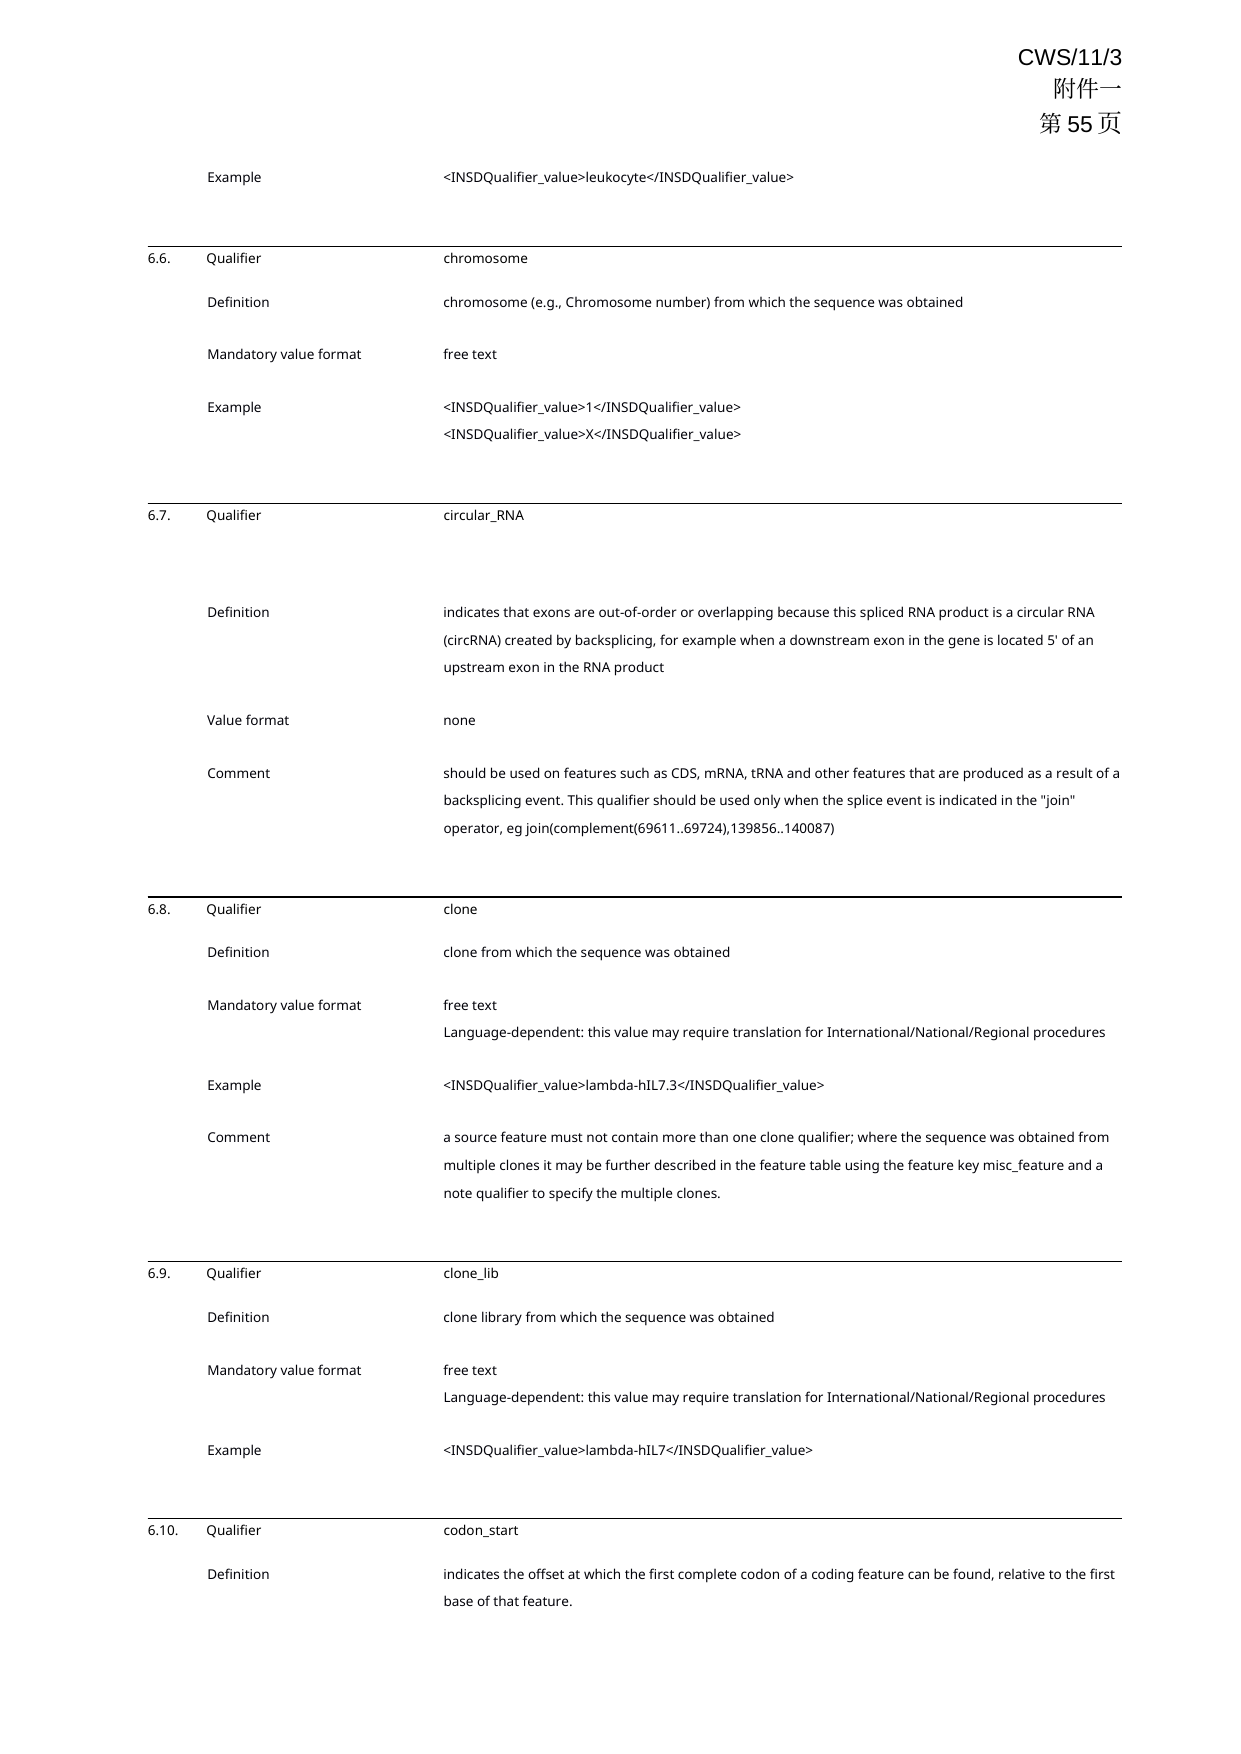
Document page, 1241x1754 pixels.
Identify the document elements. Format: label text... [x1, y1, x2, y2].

text Qualifier chromosome [148, 247, 1122, 267]
text Qualifier codon_start [148, 1519, 1122, 1540]
text Definition clone from which the sequence was obtained [207, 943, 1122, 961]
text Qualifier clone [148, 898, 1122, 918]
text Definition chromosome (e.g., Chromosome number) from which the sequence was obtained [207, 292, 1122, 311]
text Example <INSDQualifier_value>lambda-hIL7</INSDQualifier_value> [207, 1441, 1122, 1459]
text Mandatory value format free text Language-dependent: this value may require translation for International/National/Regional procedures [207, 1360, 1122, 1406]
text <INSDQualifier_value>X</INSDQualifier_value> [443, 425, 1122, 444]
text Qualifier clone_lib [148, 1262, 1122, 1283]
text Qualifier circular_RNA [148, 504, 1122, 524]
text Definition indicates that exons are out-of-order or overlapping because this spliced RNA product is a circular RNA (circRNA) created by backsplicing, for example when a downstream exon in the gene is located 5' of an upstream exon in the RNA product [207, 603, 1122, 677]
text Example <INSDQualifier_value>lambda-hIL7.3</INSDQualifier_value> [207, 1076, 1122, 1094]
text Comment should be used on features such as CDS, mRNA, tRNA and other features that are produced as a result of a backsplicing event. This qualifier should be used only when the splice event is indicated in the "join" operator, eg join(complement(69611..69724),139856..140087) [207, 764, 1122, 837]
text Definition indicates the offset at which the first complete codon of a coding feature can be found, relative to the first base of that feature. [207, 1565, 1122, 1611]
text Example <INSDQualifier_value>leukocyte</INSDQualifier_value> [207, 168, 1122, 187]
text Comment a source feature must not contain more than one clone qualifier; where the sequence was obtained from multiple clones it may be further described in the feature table using the feature key misc_feature and a note qualifier to specify the multiple clones. [207, 1128, 1122, 1202]
text Mandatory value format free text [207, 345, 1122, 363]
text Mandatory value format free text Language-dependent: this value may require translation for International/National/Regional procedures [207, 996, 1122, 1042]
text Definition clone library from which the sequence was obtained [207, 1308, 1122, 1326]
text Value format none [207, 711, 1122, 729]
text Example <INSDQualifier_value>1</INSDQualifier_value> [207, 398, 1122, 416]
